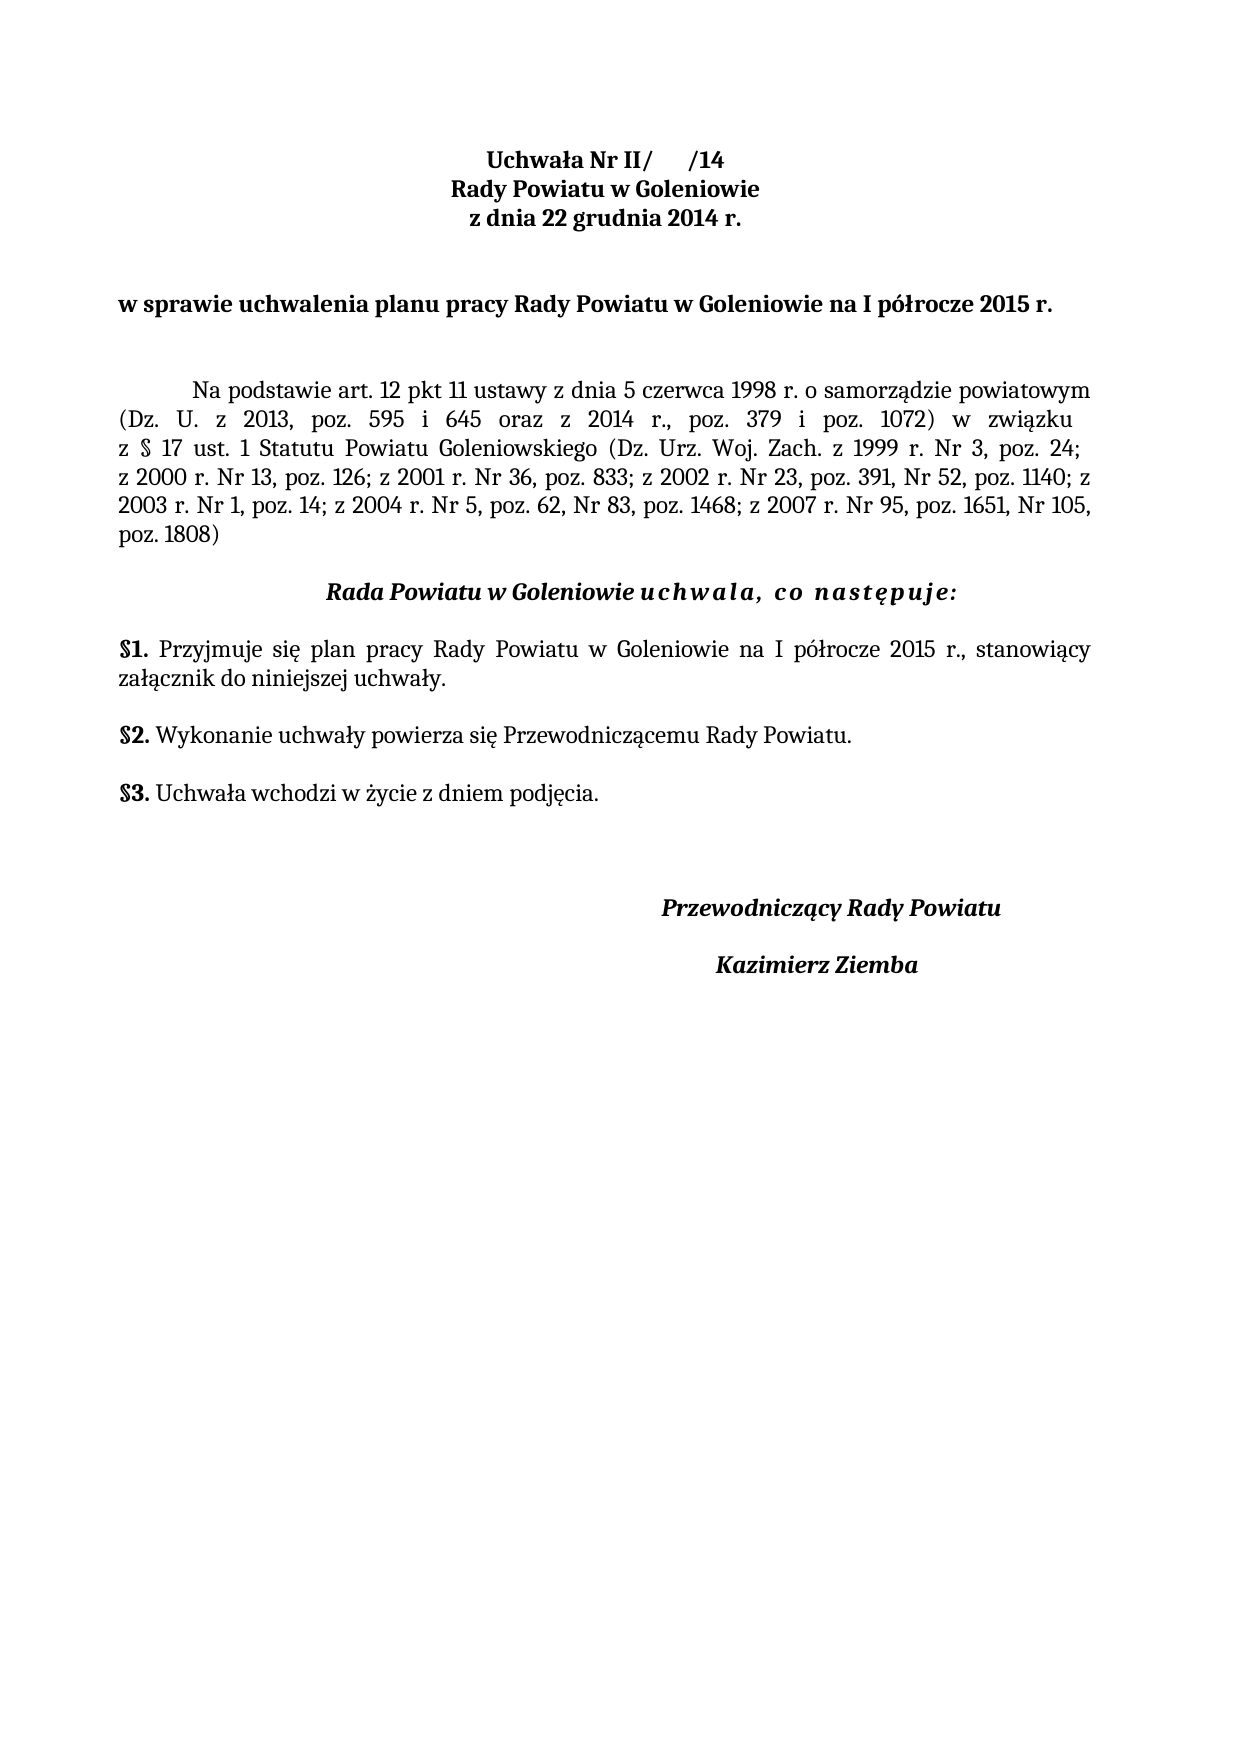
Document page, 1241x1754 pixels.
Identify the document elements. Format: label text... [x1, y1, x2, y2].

text §2. Wykonanie uchwały powierza się Przewodniczącemu Rady Powiatu. [118, 721, 1093, 750]
text Przewodniczący Rady Powiatu [413, 894, 1093, 922]
text §1. Przyjmuje się plan pracy Rady Powiatu w Goleniowie na I półrocze 2015 r., stanowiący załącznik do niniejszej uchwały. [118, 635, 1093, 692]
text w sprawie uchwalenia planu pracy Rady Powiatu w Goleniowie na I półrocze 2015 r. [118, 290, 1093, 319]
text Kazimierz Ziemba [118, 951, 1093, 980]
text Rada Powiatu w Goleniowie uchwala, co następuje: [118, 577, 1093, 606]
text §3. Uchwała wchodzi w życie z dniem podjęcia. [118, 779, 1093, 807]
text Na podstawie art. 12 pkt 11 ustawy z dnia 5 czerwca 1998 r. o samorządzie powiatowym (Dz. U. z 2013, poz. 595 i 645 oraz z 2014 r., poz. 379 i poz. 1072) w związku z § 17 ust. 1 Statutu Powiatu Goleniowskiego (Dz. Urz. Woj. Zach. z 1999 r. Nr 3, poz. 24; z 2000 r. Nr 13, poz. 126; z 2001 r. Nr 36, poz. 833; z 2002 r. Nr 23, poz. 391, Nr 52, poz. 1140; z 2003 r. Nr 1, poz. 14; z 2004 r. Nr 5, poz. 62, Nr 83, poz. 1468; z 2007 r. Nr 95, poz. 1651, Nr 105, poz. 1808) [118, 376, 1093, 549]
subtitle Uchwała Nr II/ /14 [118, 146, 1093, 175]
subtitle Rady Powiatu w Goleniowie [118, 175, 1093, 204]
text z dnia 22 grudnia 2014 r. [118, 204, 1093, 232]
